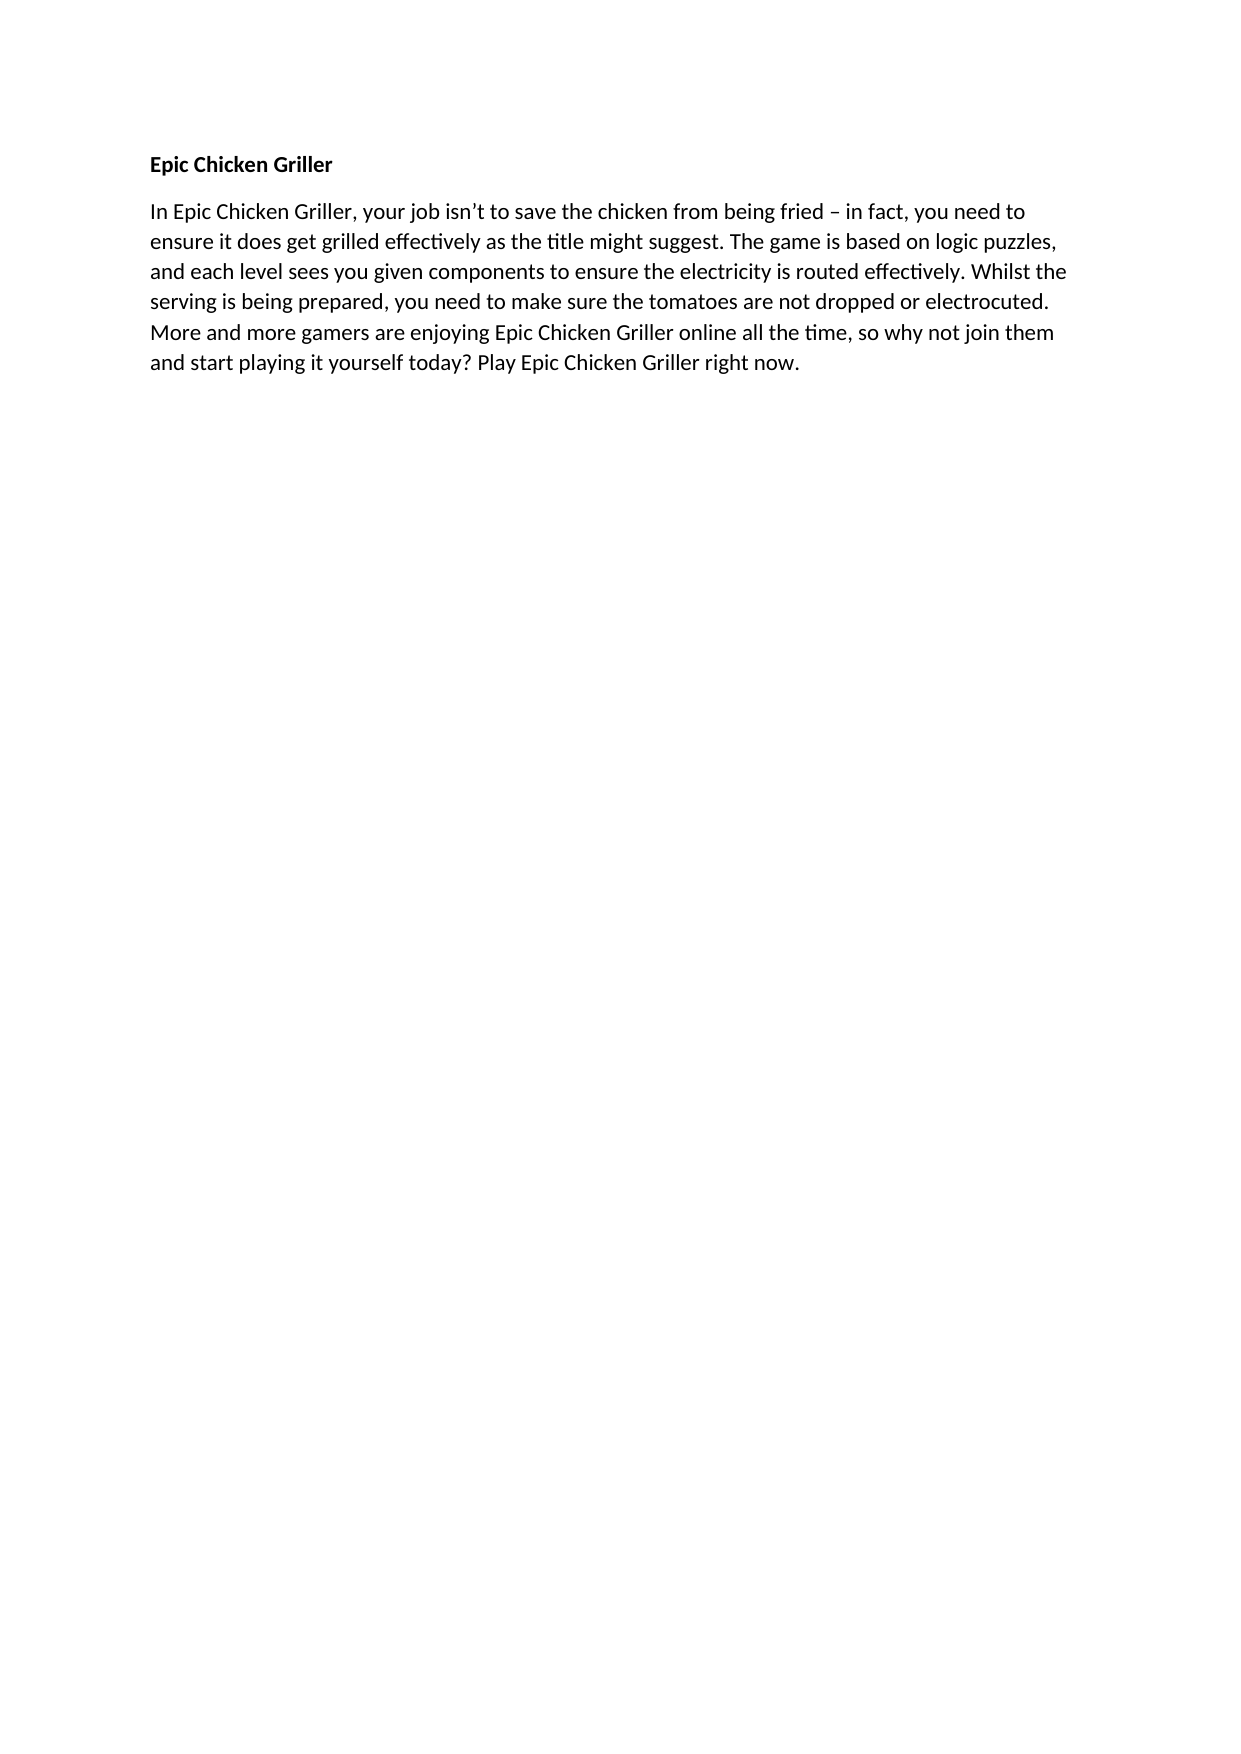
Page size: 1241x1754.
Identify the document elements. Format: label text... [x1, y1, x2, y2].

text In Epic Chicken Griller, your job isn’t to save the chicken from being fried – in fact, you need to ensure it does get grilled effectively as the title might suggest. The game is based on logic puzzles, and each level sees you given components to ensure the electricity is routed effectively. Whilst the serving is being prepared, you need to make sure the tomatoes are not dropped or electrocuted. More and more gamers are enjoying Epic Chicken Griller online all the time, so why not join them and start playing it yourself today? Play Epic Chicken Griller right now. [150, 197, 1090, 376]
text Epic Chicken Griller [150, 150, 1090, 178]
